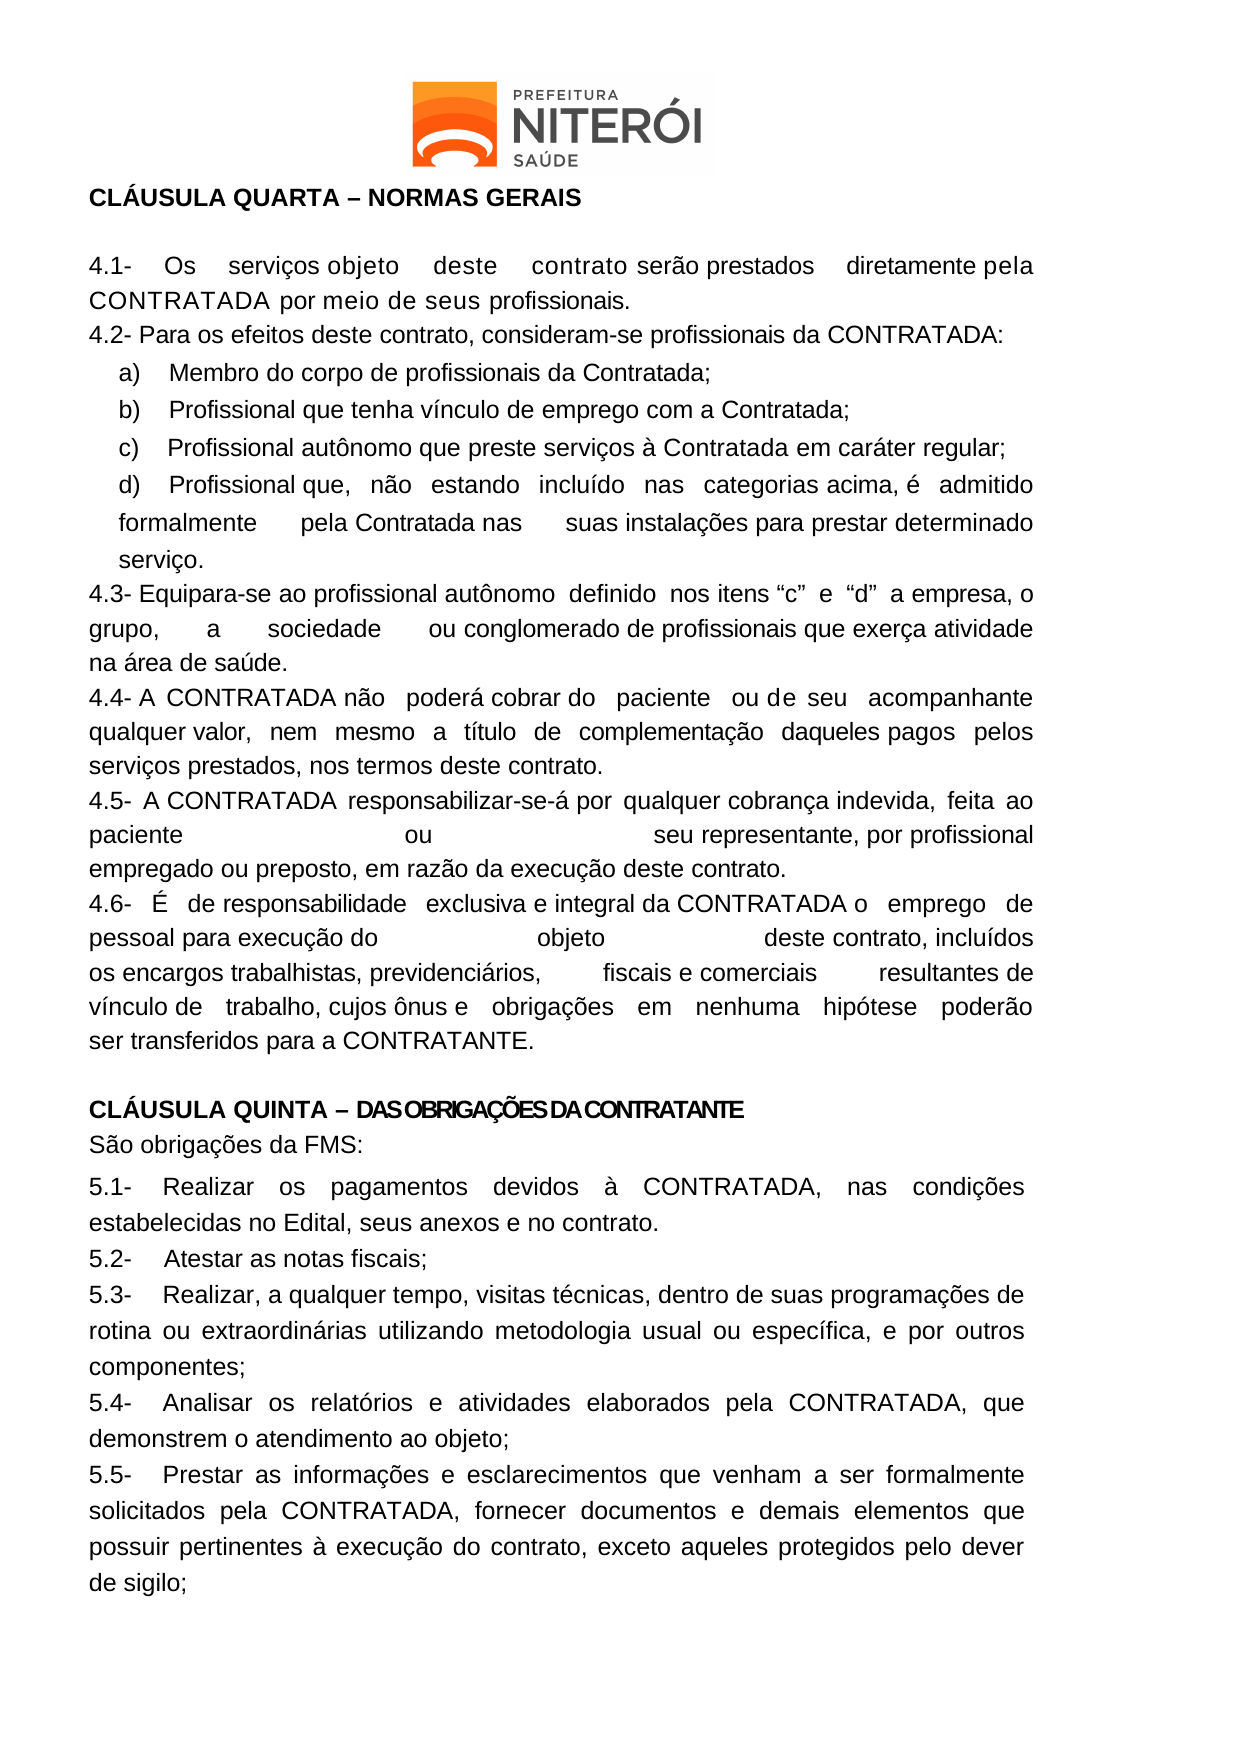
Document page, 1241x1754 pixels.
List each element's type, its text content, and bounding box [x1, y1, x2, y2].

text 4.5- A CONTRATADA responsabilizar-se-á por qualquer cobrança indevida, feita ao paciente ou seu representante, por profissional empregado ou preposto, em razão da execução deste contrato. [89, 780, 1034, 883]
text d) Profissional que, não estando incluído nas categorias acima, é admitido formalmente pela Contratada nas suas instalações para prestar determinado serviço. [118, 461, 1034, 574]
text c) Profissional autônomo que preste serviços à Contratada em caráter regular; [118, 424, 1034, 461]
list Analisar os relatórios e atividades elaborados pela CONTRATADA, que demonstrem o atendimento ao objeto; [89, 1388, 1026, 1452]
text 4.1- Os serviços objeto deste contrato serão prestados diretamente pela CONTRATADA por meio de seus profissionais. [89, 246, 1034, 314]
text 4.3- Equipara-se ao profissional autônomo definido nos itens “c” e “d” a empresa, o grupo, a sociedade ou conglomerado de profissionais que exerça atividade na área de saúde. [89, 574, 1034, 677]
text b) Profissional que tenha vínculo de emprego com a Contratada; [118, 386, 1034, 424]
text 4.4- A CONTRATADA não poderá cobrar do paciente ou de seu acompanhante qualquer valor, nem mesmo a título de complementação daqueles pagos pelos serviços prestados, nos termos deste contrato. [89, 677, 1034, 780]
text a) Membro do corpo de profissionais da Contratada; [118, 349, 1034, 386]
text CLÁUSULA QUARTA – NORMAS GERAIS [89, 177, 1034, 211]
list Prestar as informações e esclarecimentos que venham a ser formalmente solicitados pela CONTRATADA, fornecer documentos e demais elementos que possuir pertinentes à execução do contrato, exceto aqueles protegidos pelo dever de sigilo; [89, 1460, 1026, 1596]
text 4.2- Para os efeitos deste contrato, consideram-se profissionais da CONTRATADA: [89, 314, 1034, 349]
text CLÁUSULA QUINTA – DAS OBRIGAÇÕES DA CONTRATANTE [89, 1089, 1034, 1124]
text 4.6- É de responsabilidade exclusiva e integral da CONTRATADA o emprego de pessoal para execução do objeto deste contrato, incluídos os encargos trabalhistas, previdenciários, fiscais e comerciais resultantes de vínculo de trabalho, cujos ônus e obrigações em nenhuma hipótese poderão ser transferidos para a CONTRATANTE. [89, 883, 1034, 1055]
text São obrigações da FMS: [89, 1130, 1026, 1159]
picture [405, 73, 718, 177]
list Atestar as notas fiscais; [89, 1244, 1026, 1273]
list Realizar os pagamentos devidos à CONTRATADA, nas condições estabelecidas no Edital, seus anexos e no contrato. [89, 1172, 1026, 1237]
list Realizar, a qualquer tempo, visitas técnicas, dentro de suas programações de rotina ou extraordinárias utilizando metodologia usual ou específica, e por outros componentes; [89, 1280, 1026, 1381]
